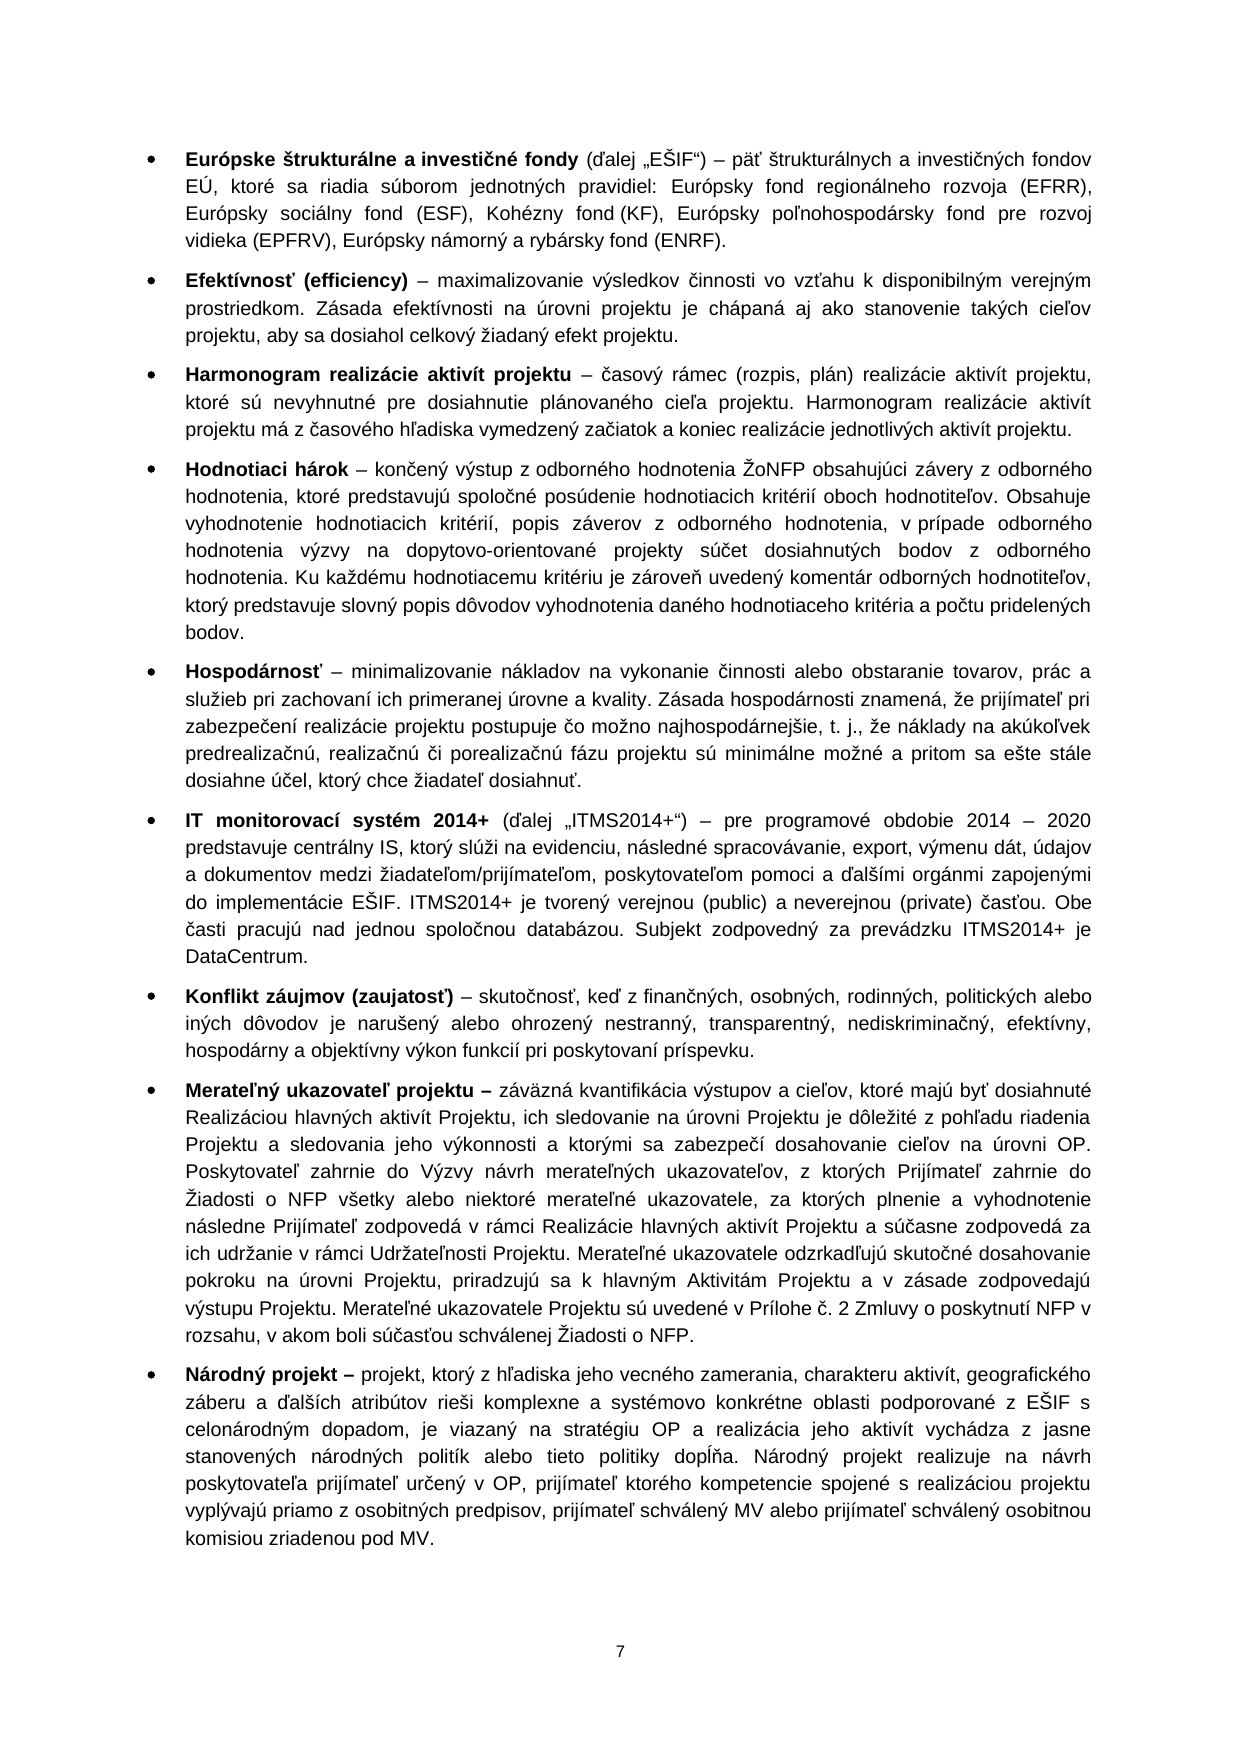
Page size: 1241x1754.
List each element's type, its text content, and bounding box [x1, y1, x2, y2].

list Efektívnosť (efficiency) – maximalizovanie výsledkov činnosti vo vzťahu k disponibilným verejným prostriedkom. Zásada efektívnosti na úrovni projektu je chápaná aj ako stanovenie takých cieľov projektu, aby sa dosiahol celkový žiadaný efekt projektu. [148, 269, 1092, 346]
list IT monitorovací systém 2014+ (ďalej „ITMS2014+“) – pre programové obdobie 2014 – 2020 predstavuje centrálny IS, ktorý slúži na evidenciu, následné spracovávanie, export, výmenu dát, údajov a dokumentov medzi žiadateľom/prijímateľom, poskytovateľom pomoci a ďalšími orgánmi zapojenými do implementácie EŠIF. ITMS2014+ je tvorený verejnou (public) a neverejnou (private) časťou. Obe časti pracujú nad jednou spoločnou databázou. Subjekt zodpovedný za prevádzku ITMS2014+ je DataCentrum. [148, 809, 1092, 968]
list Hodnotiaci hárok – končený výstup z odborného hodnotenia ŽoNFP obsahujúci závery z odborného hodnotenia, ktoré predstavujú spoločné posúdenie hodnotiacich kritérií oboch hodnotiteľov. Obsahuje vyhodnotenie hodnotiacich kritérií, popis záverov z odborného hodnotenia, v prípade odborného hodnotenia výzvy na dopytovo-orientované projekty súčet dosiahnutých bodov z odborného hodnotenia. Ku každému hodnotiacemu kritériu je zároveň uvedený komentár odborných hodnotiteľov, ktorý predstavuje slovný popis dôvodov vyhodnotenia daného hodnotiaceho kritéria a počtu pridelených bodov. [148, 457, 1092, 643]
list Merateľný ukazovateľ projektu – záväzná kvantifikácia výstupov a cieľov, ktoré majú byť dosiahnuté Realizáciou hlavných aktivít Projektu, ich sledovanie na úrovni Projektu je dôležité z pohľadu riadenia Projektu a sledovania jeho výkonnosti a ktorými sa zabezpečí dosahovanie cieľov na úrovni OP. Poskytovateľ zahrnie do Výzvy návrh merateľných ukazovateľov, z ktorých Prijímateľ zahrnie do Žiadosti o NFP všetky alebo niektoré merateľné ukazovatele, za ktorých plnenie a vyhodnotenie následne Prijímateľ zodpovedá v rámci Realizácie hlavných aktivít Projektu a súčasne zodpovedá za ich udržanie v rámci Udržateľnosti Projektu. Merateľné ukazovatele odzrkadľujú skutočné dosahovanie pokroku na úrovni Projektu, priradzujú sa k hlavným Aktivitám Projektu a v zásade zodpovedajú výstupu Projektu. Merateľné ukazovatele Projektu sú uvedené v Prílohe č. 2 Zmluvy o poskytnutí NFP v rozsahu, v akom boli súčasťou schválenej Žiadosti o NFP. [148, 1079, 1092, 1346]
list Harmonogram realizácie aktivít projektu – časový rámec (rozpis, plán) realizácie aktivít projektu, ktoré sú nevyhnutné pre dosiahnutie plánovaného cieľa projektu. Harmonogram realizácie aktivít projektu má z časového hľadiska vymedzený začiatok a koniec realizácie jednotlivých aktivít projektu. [148, 363, 1092, 440]
list Hospodárnosť – minimalizovanie nákladov na vykonanie činnosti alebo obstaranie tovarov, prác a služieb pri zachovaní ich primeranej úrovne a kvality. Zásada hospodárnosti znamená, že prijímateľ pri zabezpečení realizácie projektu postupuje čo možno najhospodárnejšie, t. j., že náklady na akúkoľvek predrealizačnú, realizačnú či porealizačnú fázu projektu sú minimálne možné a pritom sa ešte stále dosiahne účel, ktorý chce žiadateľ dosiahnuť. [148, 660, 1092, 792]
list Národný projekt – projekt, ktorý z hľadiska jeho vecného zamerania, charakteru aktivít, geografického záberu a ďalších atribútov rieši komplexne a systémovo konkrétne oblasti podporované z EŠIF s celonárodným dopadom, je viazaný na stratégiu OP a realizácia jeho aktivít vychádza z jasne stanovených národných politík alebo tieto politiky dopĺňa. Národný projekt realizuje na návrh poskytovateľa prijímateľ určený v OP, prijímateľ ktorého kompetencie spojené s realizáciou projektu vyplývajú priamo z osobitných predpisov, prijímateľ schválený MV alebo prijímateľ schválený osobitnou komisiou zriadenou pod MV. [148, 1363, 1092, 1549]
list Konflikt záujmov (zaujatosť) – skutočnosť, keď z finančných, osobných, rodinných, politických alebo iných dôvodov je narušený alebo ohrozený nestranný, transparentný, nediskriminačný, efektívny, hospodárny a objektívny výkon funkcií pri poskytovaní príspevku. [148, 984, 1092, 1062]
list Európske štrukturálne a investičné fondy (ďalej „EŠIF“) – päť štrukturálnych a investičných fondov EÚ, ktoré sa riadia súborom jednotných pravidiel: Európsky fond regionálneho rozvoja (EFRR), Európsky sociálny fond (ESF), Kohézny fond (KF), Európsky poľnohospodársky fond pre rozvoj vidieka (EPFRV), Európsky námorný a rybársky fond (ENRF). [148, 148, 1092, 252]
